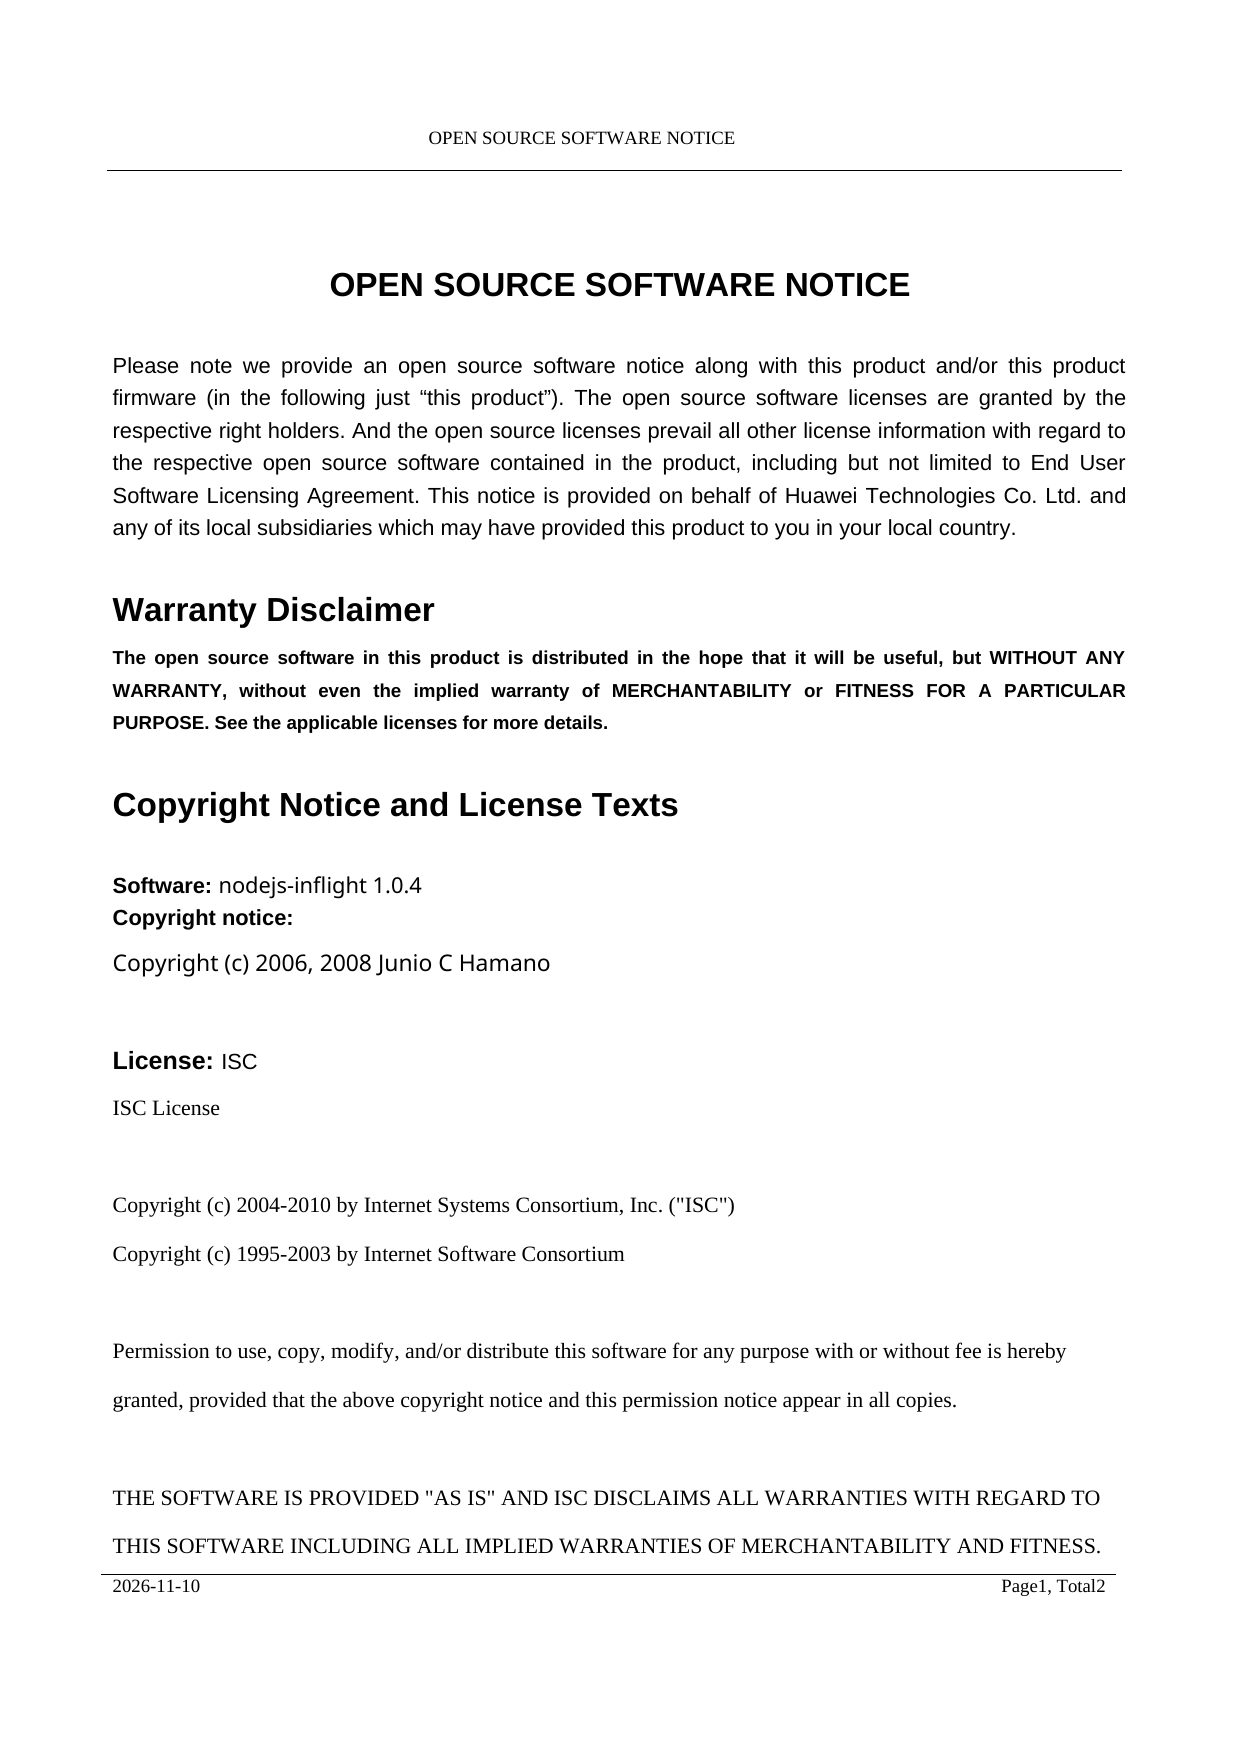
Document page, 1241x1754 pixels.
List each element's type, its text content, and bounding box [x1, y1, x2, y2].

text OPEN SOURCE SOFTWARE NOTICE [112, 251, 1128, 316]
text Copyright (c) 2006, 2008 Junio C Hamano [112, 947, 1128, 1028]
text Warranty Disclaimer [112, 576, 1128, 641]
text Copyright notice: [112, 901, 1128, 934]
text License: ISC [112, 1044, 1128, 1077]
text Software: nodejs-inflight 1.0.4 [112, 869, 1128, 901]
text Copyright Notice and License Texts [112, 771, 1128, 836]
text The open source software in this product is distributed in the hope that it will be useful, but WITHOUT ANY WARRANTY, without even the implied warranty of MERCHANTABILITY or FITNESS FOR A PARTICULAR PURPOSE. See the applicable licenses for more details. [112, 641, 1128, 739]
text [112, 1091, 1128, 1562]
text Please note we provide an open source software notice along with this product and/or this product firmware (in the following just “this product”). The open source software licenses are granted by the respective right holders. And the open source licenses prevail all other license information with regard to the respective open source software contained in the product, including but not limited to End User Software Licensing Agreement. This notice is provided on behalf of Huawei Technologies Co. Ltd. and any of its local subsidiaries which may have provided this product to you in your local country. [112, 349, 1128, 544]
